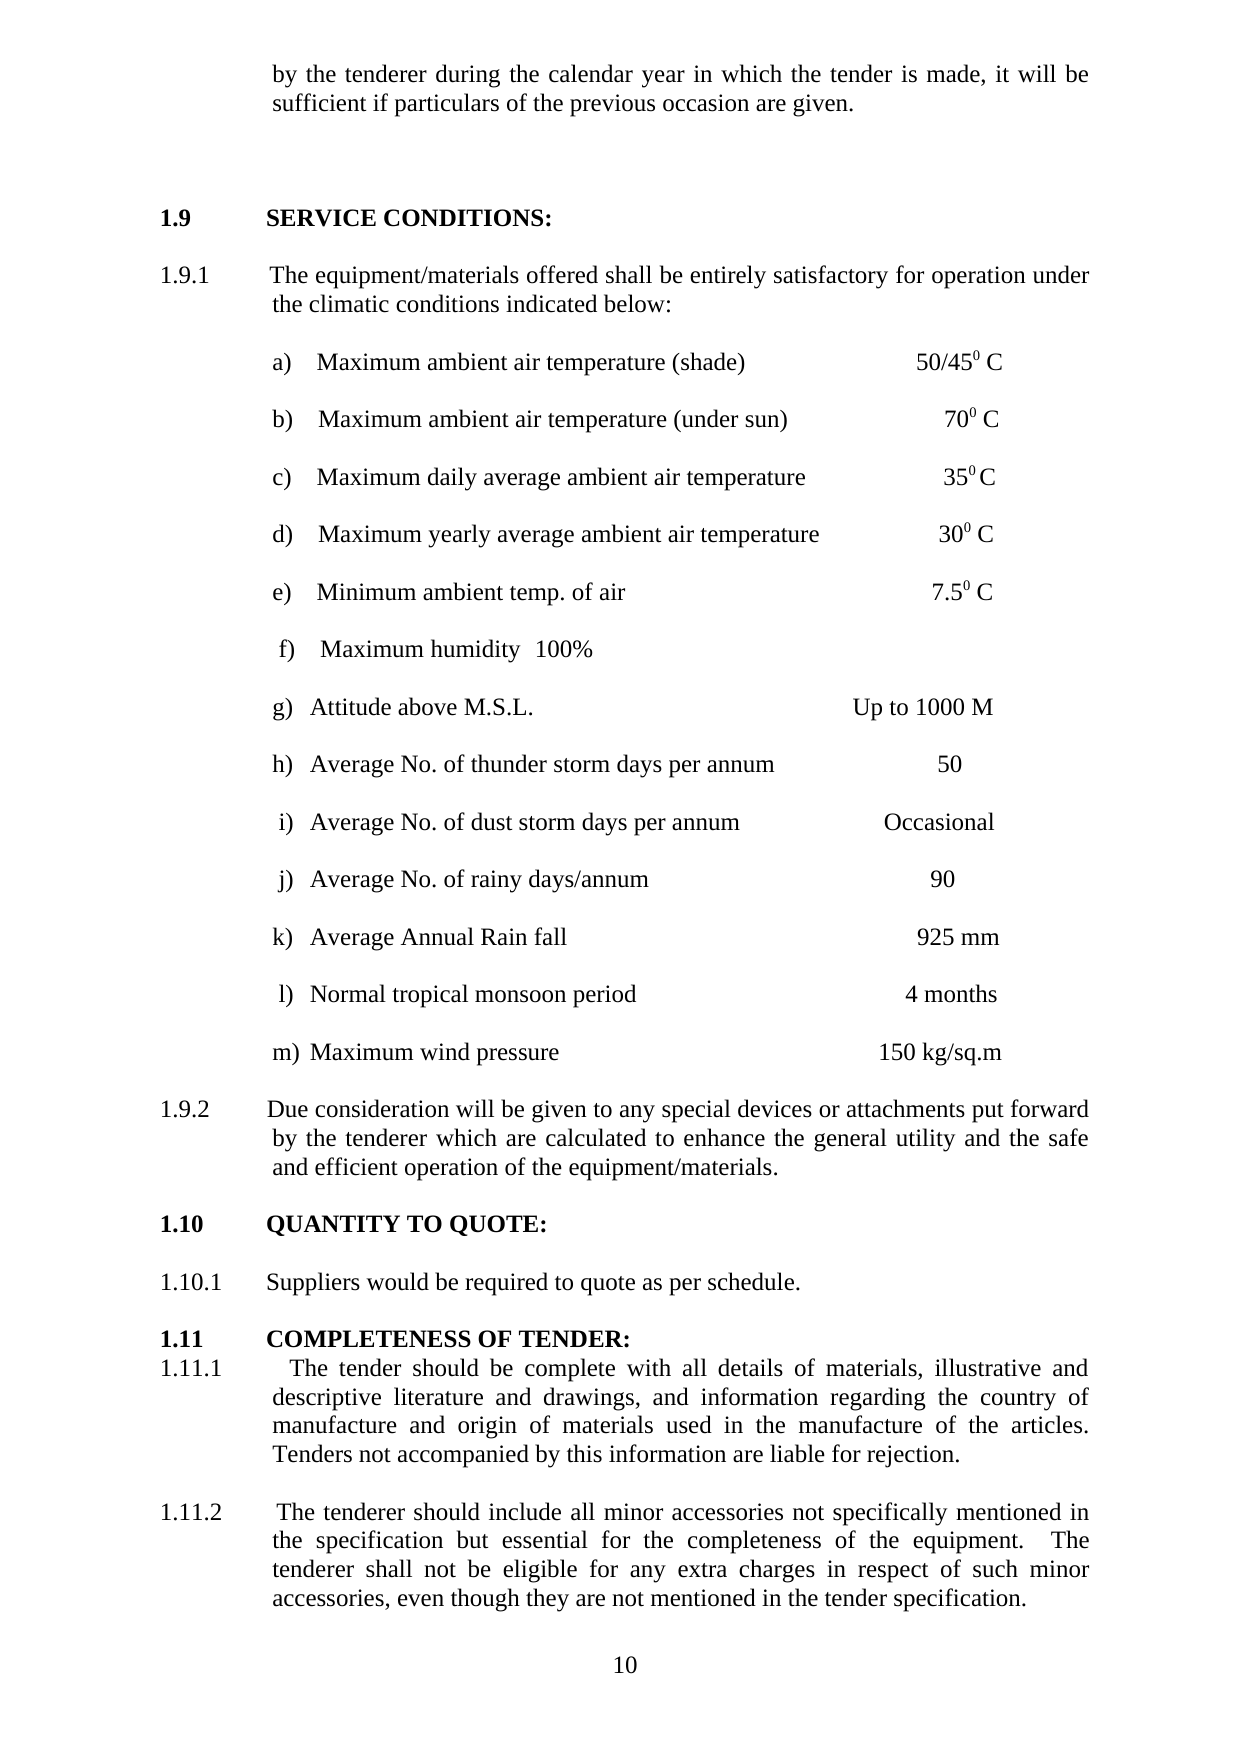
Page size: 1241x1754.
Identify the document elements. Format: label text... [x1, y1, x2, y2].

text i) Average No. of dust storm days per annum Occasional [159, 807, 1090, 835]
list The equipment/materials offered shall be entirely satisfactory for operation under the climatic conditions indicated below: [159, 260, 1090, 318]
list QUANTITY TO QUOTE: [159, 1209, 1090, 1238]
text g) Attitude above M.S.L. Up to 1000 M [159, 692, 1090, 720]
text d) Maximum yearly average ambient air temperature 300 C [272, 519, 1090, 548]
text l) Normal tropical monsoon period 4 months [159, 979, 1090, 1008]
text h) Average No. of thunder storm days per annum 50 [159, 749, 1090, 778]
text j) Average No. of rainy days/annum 90 [159, 864, 1090, 893]
list The tenderer should include all minor accessories not specifically mentioned in the specification but essential for the completeness of the equipment. The tenderer shall not be eligible for any extra charges in respect of such minor accessories, even though they are not mentioned in the tender specification. [159, 1497, 1090, 1612]
text e) Minimum ambient temp. of air 7.50 C [272, 577, 1090, 605]
text f) Maximum humidity 100% [159, 634, 1090, 663]
list SERVICE CONDITIONS: [159, 203, 1090, 232]
text k) Average Annual Rain fall 925 mm [159, 922, 1090, 950]
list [159, 59, 1090, 117]
text c) Maximum daily average ambient air temperature 350 C [272, 462, 1090, 490]
text a) Maximum ambient air temperature (shade) 50/450 C [272, 347, 1090, 375]
text m) Maximum wind pressure 150 kg/sq.m [159, 1037, 1090, 1065]
list Due consideration will be given to any special devices or attachments put forward by the tenderer which are calculated to enhance the general utility and the safe and efficient operation of the equipment/materials. [159, 1094, 1090, 1180]
list Suppliers would be required to quote as per schedule. [159, 1267, 1090, 1295]
list COMPLETENESS OF TENDER: [159, 1324, 1090, 1353]
list The tender should be complete with all details of materials, illustrative and descriptive literature and drawings, and information regarding the country of manufacture and origin of materials used in the manufacture of the articles. Tenders not accompanied by this information are liable for rejection. [159, 1353, 1090, 1468]
text b) Maximum ambient air temperature (under sun) 700 C [272, 404, 1090, 433]
